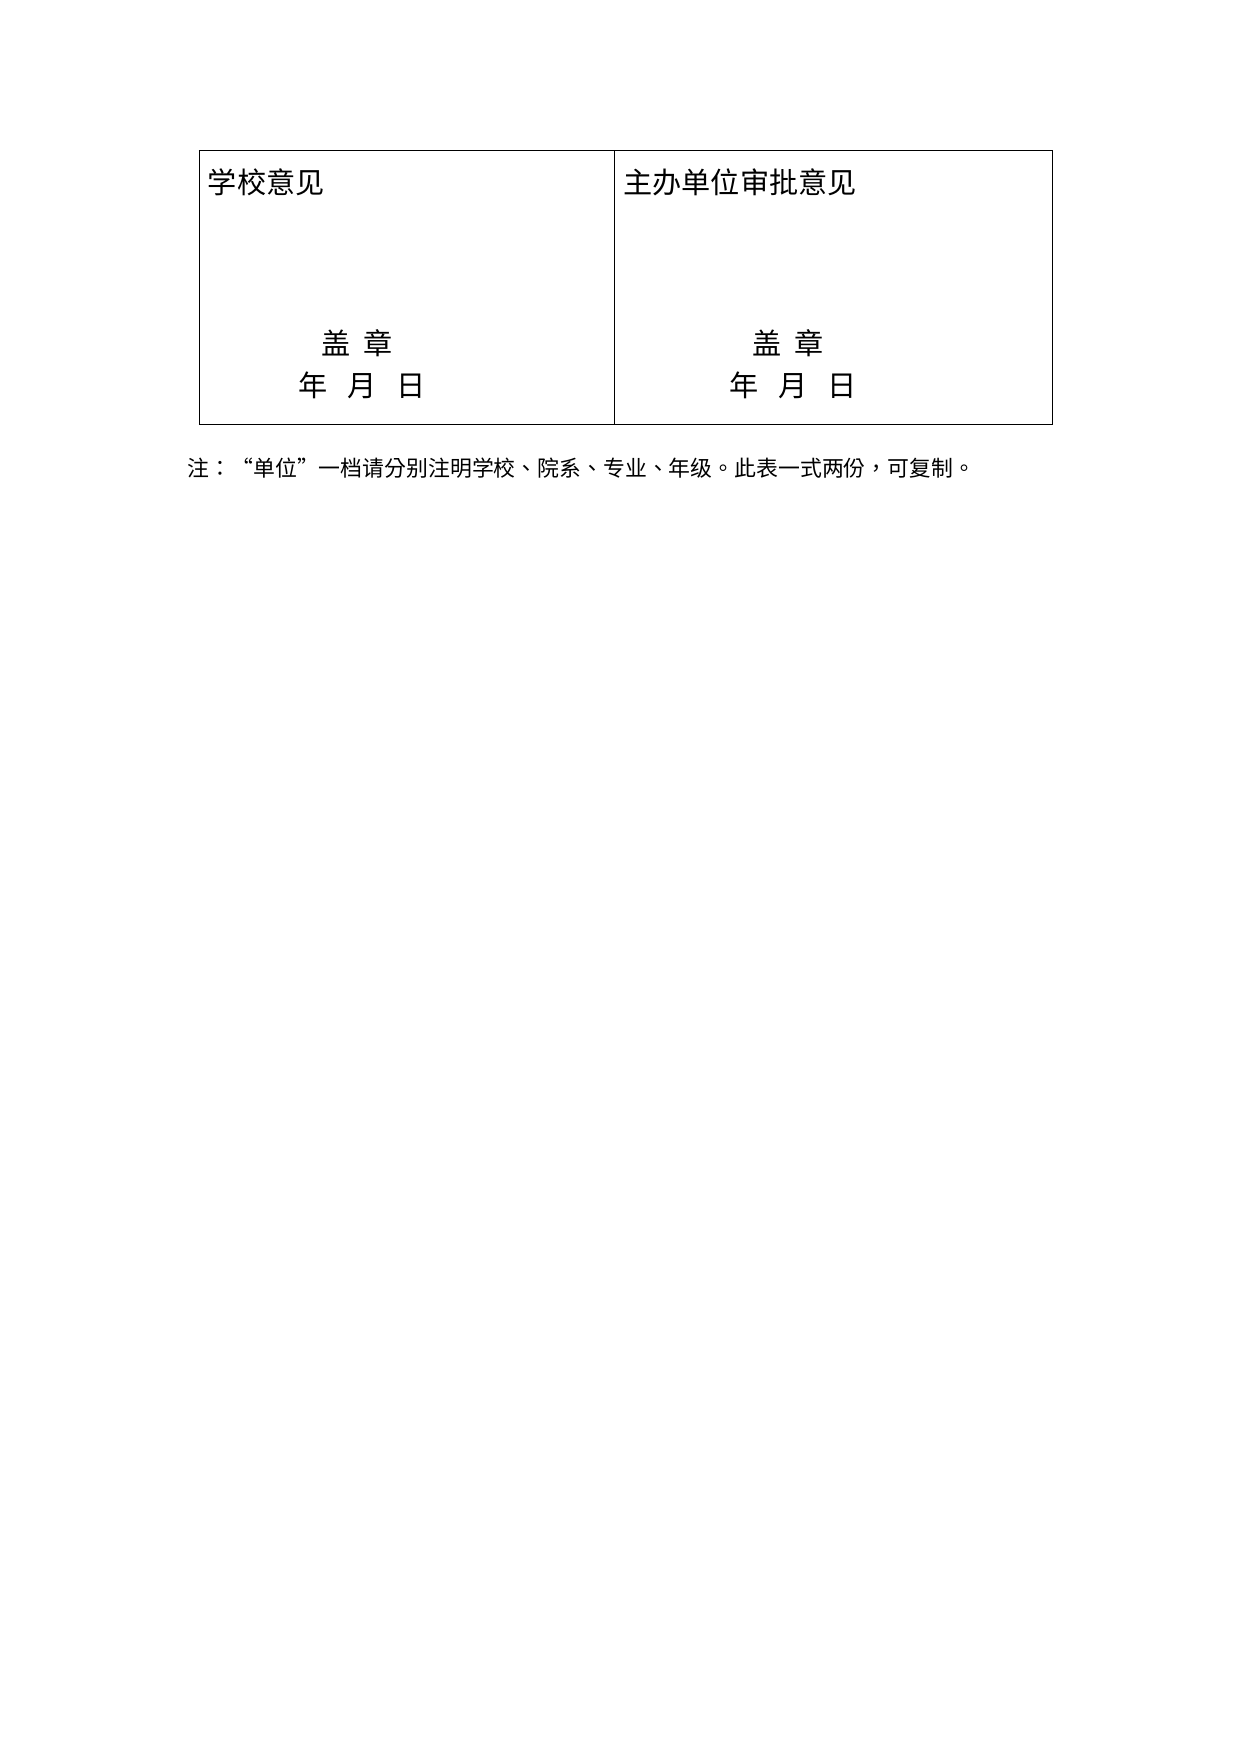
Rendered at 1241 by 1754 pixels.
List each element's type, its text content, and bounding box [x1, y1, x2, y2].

table_cell 学校意见 盖 章 年 月 日 [200, 151, 614, 424]
table_cell 主办单位审批意见 盖 章 年 月 日 [615, 151, 1052, 424]
text 注：“单位”一档请分别注明学校、院系、专业、年级。此表一式两份，可复制。 [187, 451, 1053, 482]
